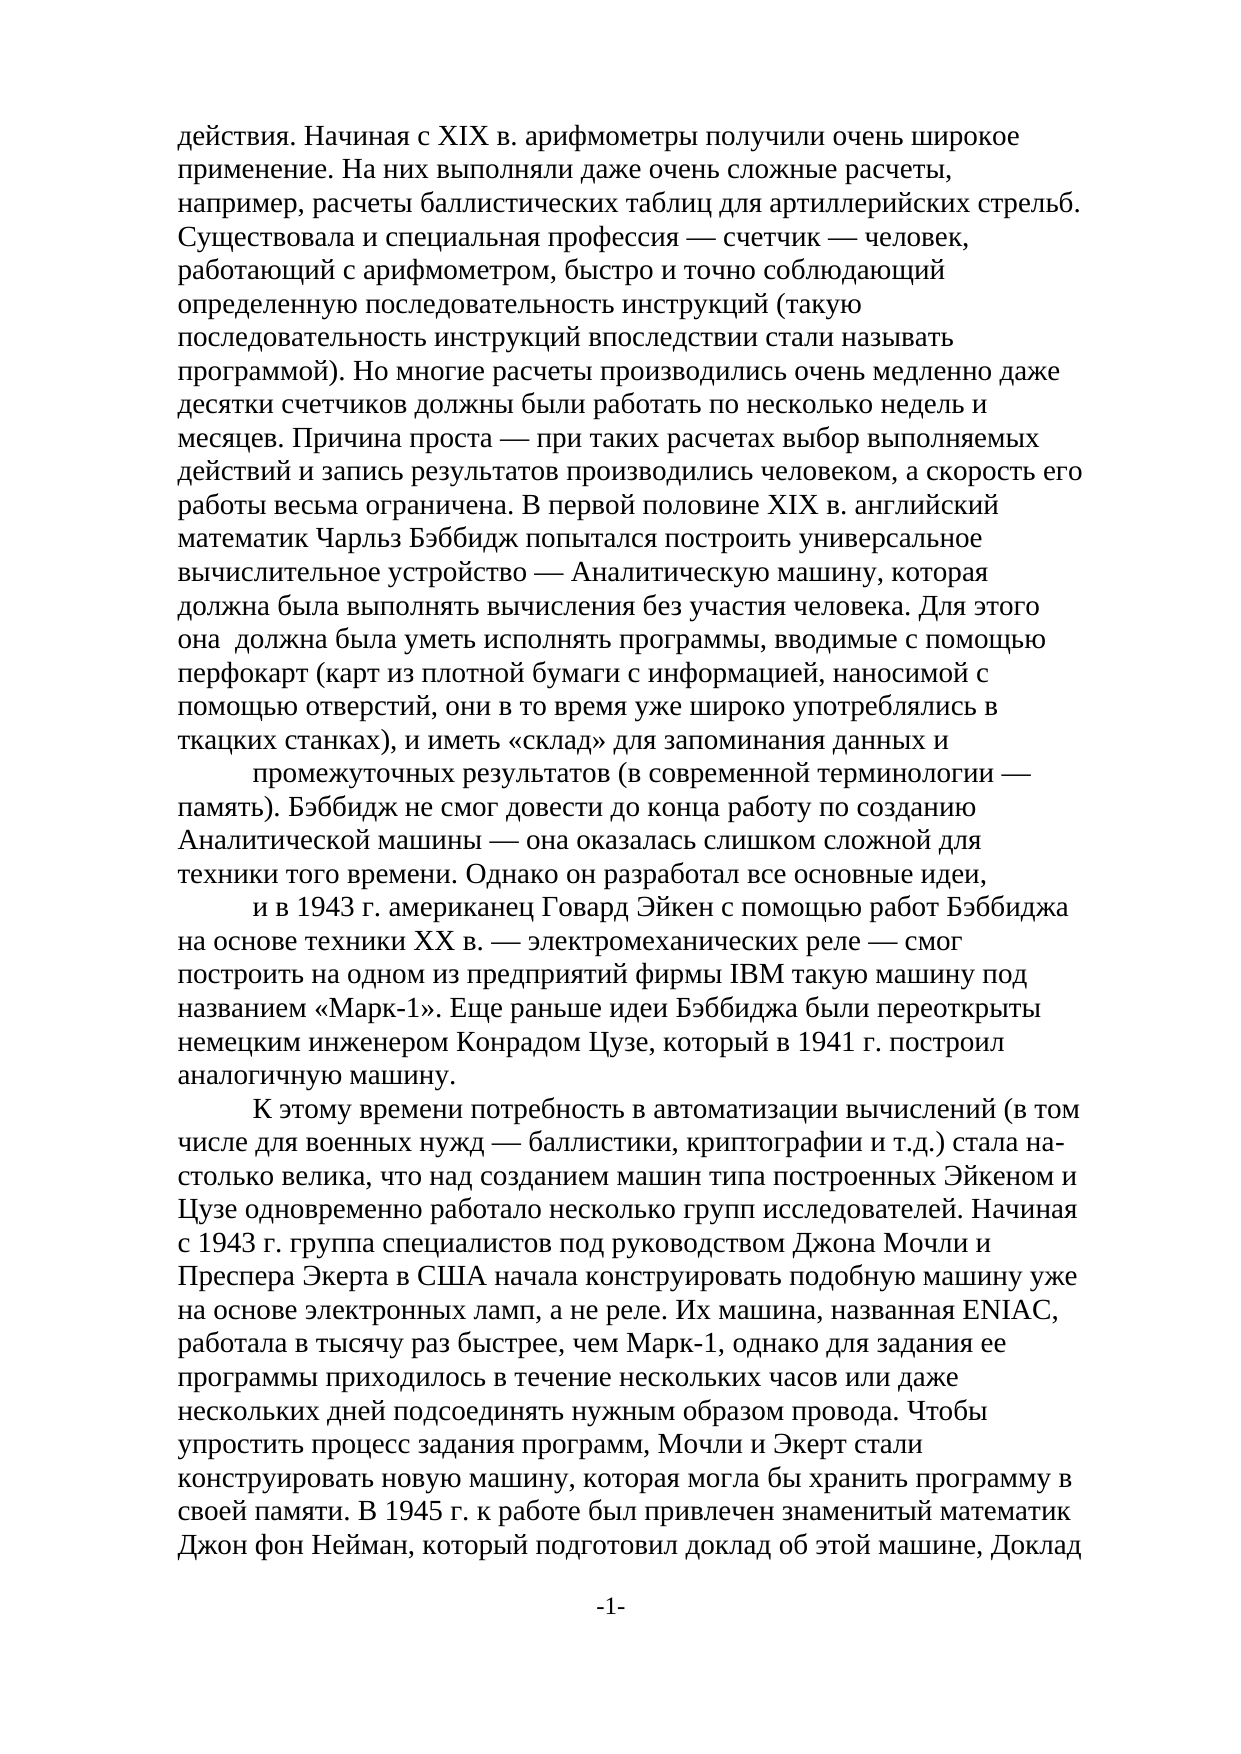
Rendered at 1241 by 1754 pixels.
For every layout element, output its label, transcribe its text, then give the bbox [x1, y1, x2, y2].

text и в 1943 г. американец Говард Эйкен с помощью работ Бэббиджа на основе техники XX в. — электромеханических реле — смог построить на одном из предприятий фирмы IBM такую машину под названием «Марк-1». Еще раньше идеи Бэббиджа были переоткрыты немецким инженером Конрадом Цузе, который в 1941 г. построил аналогичную машину. [177, 889, 1087, 1091]
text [177, 1091, 1087, 1560]
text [177, 118, 1087, 755]
text промежуточных результатов (в современной терминологии — память). Бэббидж не смог довести до конца работу по созданию Аналитической машины — она оказалась слишком сложной для техники того времени. Однако он разработал все основные идеи, [177, 755, 1087, 889]
